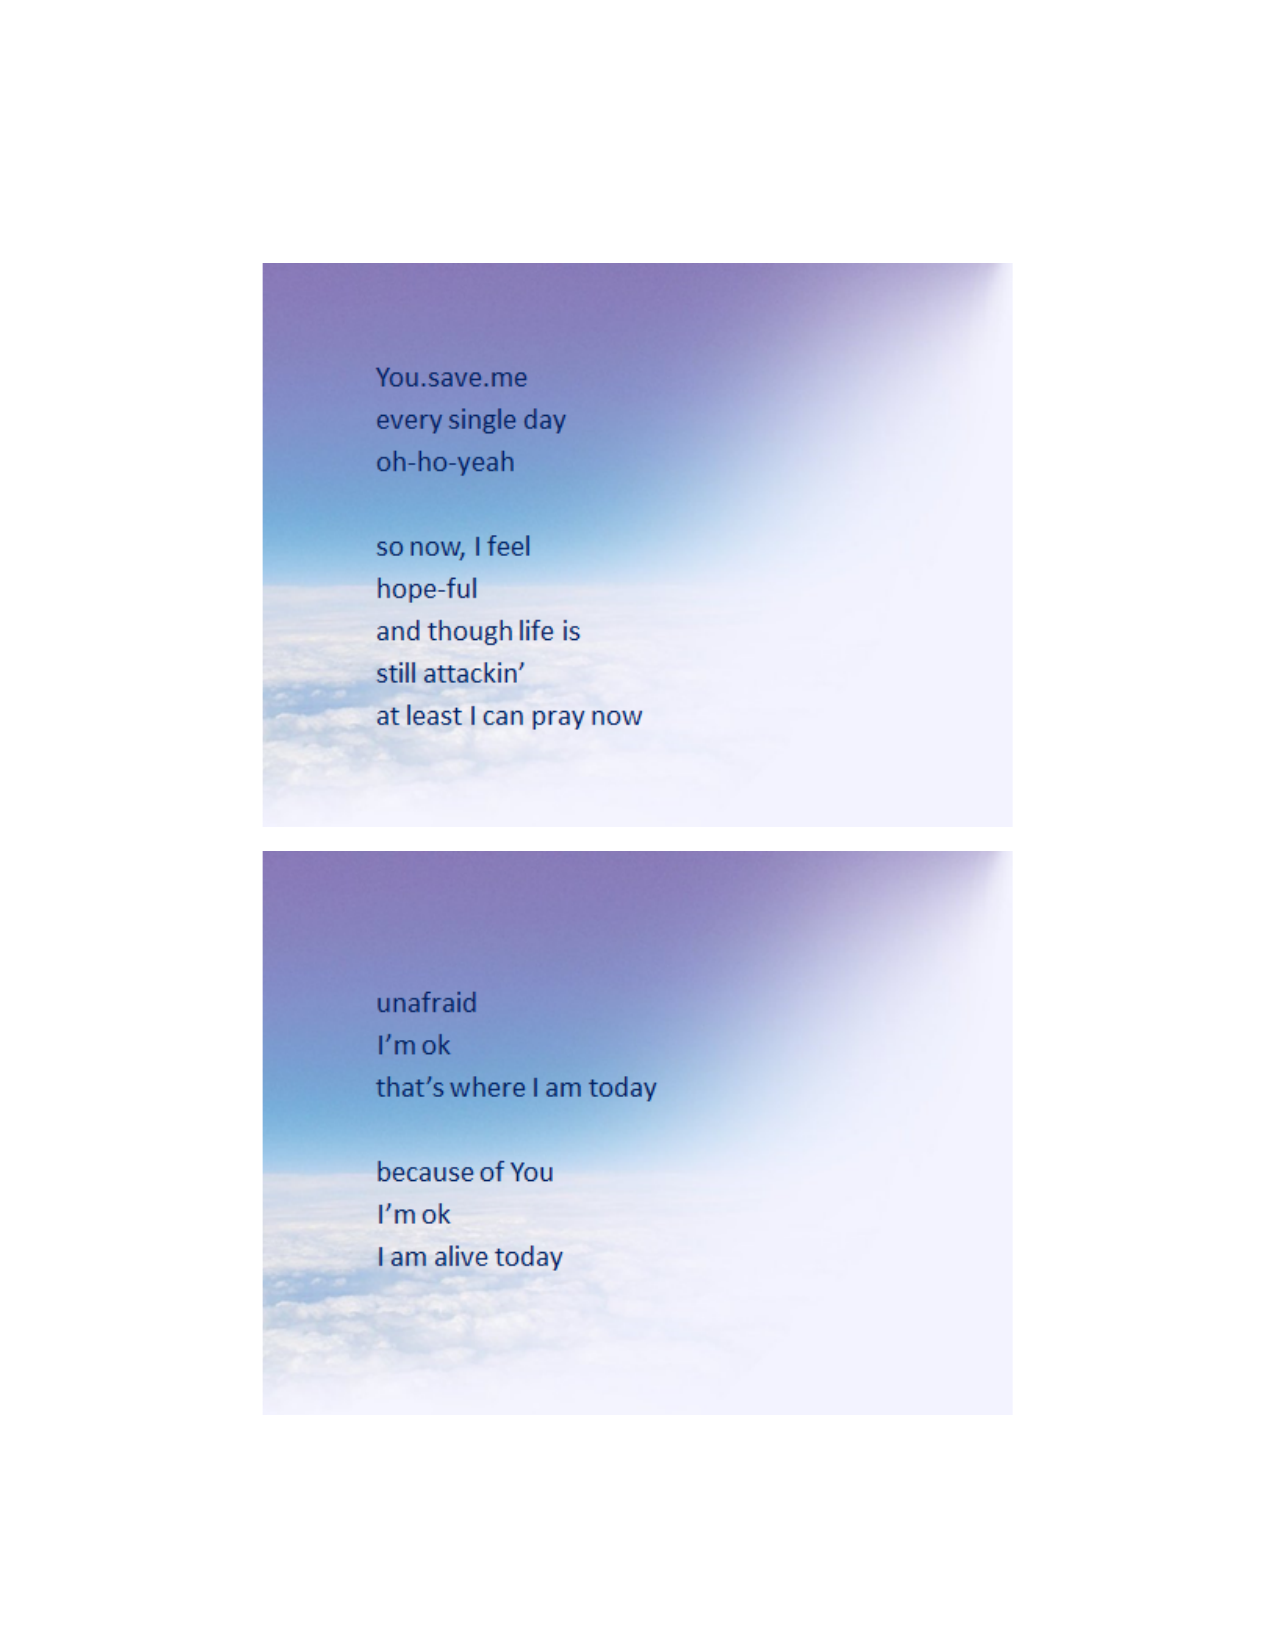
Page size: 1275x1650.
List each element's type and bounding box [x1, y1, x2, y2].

picture [262, 851, 1013, 1415]
picture [262, 263, 1013, 827]
